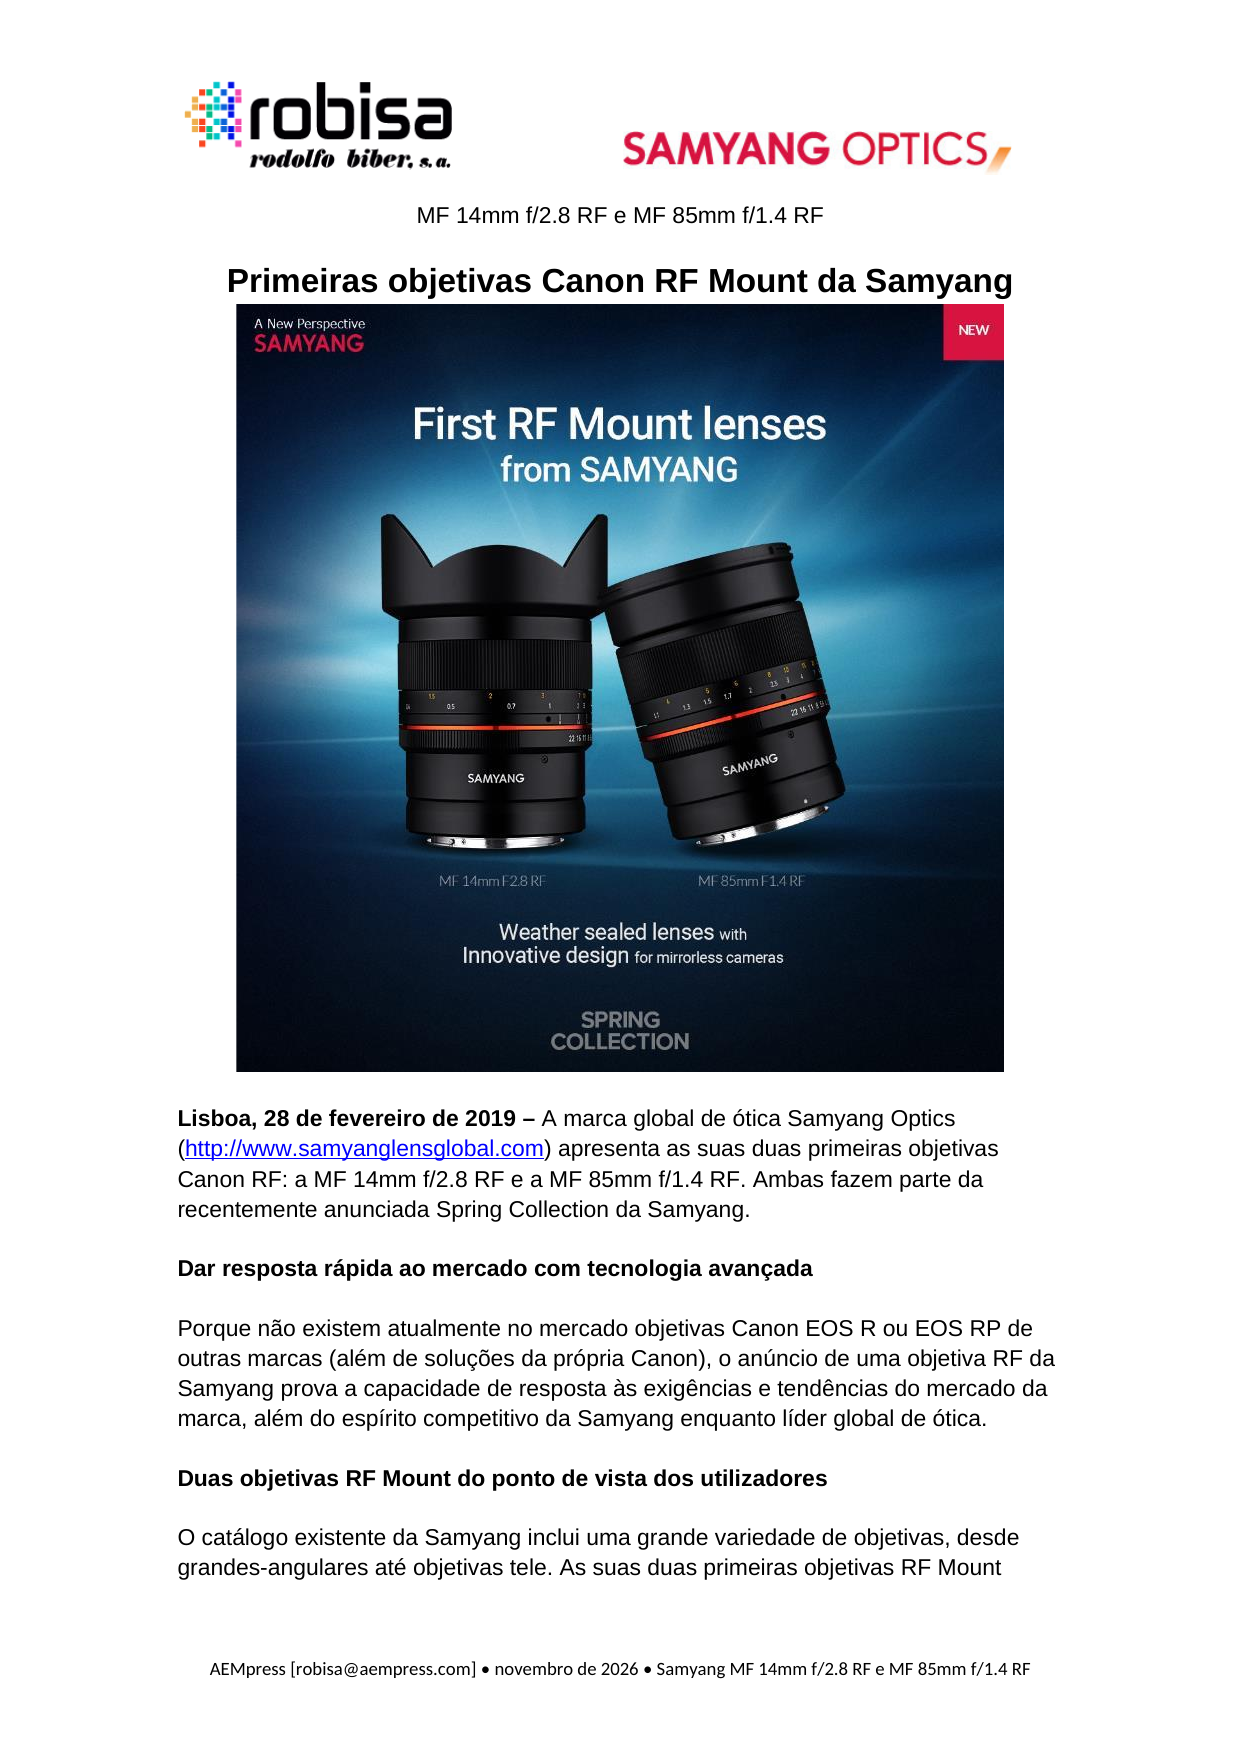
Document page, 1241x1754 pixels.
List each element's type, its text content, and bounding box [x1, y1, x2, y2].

text Lisboa, 28 de fevereiro de 2019 – A marca global de ótica Samyang Optics (http://www.samyanglensglobal.com) apresenta as suas duas primeiras objetivas Canon RF: a MF 14mm f/2.8 RF e a MF 85mm f/1.4 RF. Ambas fazem parte da recentemente anunciada Spring Collection da Samyang. [177, 1105, 1063, 1222]
picture [177, 73, 463, 175]
picture [623, 131, 1012, 175]
text Porque não existem atualmente no mercado objetivas Canon EOS R ou EOS RP de outras marcas (além de soluções da própria Canon), o anúncio de uma objetiva RF da Samyang prova a capacidade de resposta às exigências e tendências do mercado da marca, além do espírito competitivo da Samyang enquanto líder global de ótica. [177, 1314, 1063, 1432]
text Dar resposta rápida ao mercado com tecnologia avançada [177, 1255, 1063, 1282]
text Duas objetivas RF Mount do ponto de vista dos utilizadores [177, 1464, 1063, 1491]
picture [236, 304, 1004, 1072]
text MF 14mm f/2.8 RF e MF 85mm f/1.4 RF [177, 202, 1063, 228]
